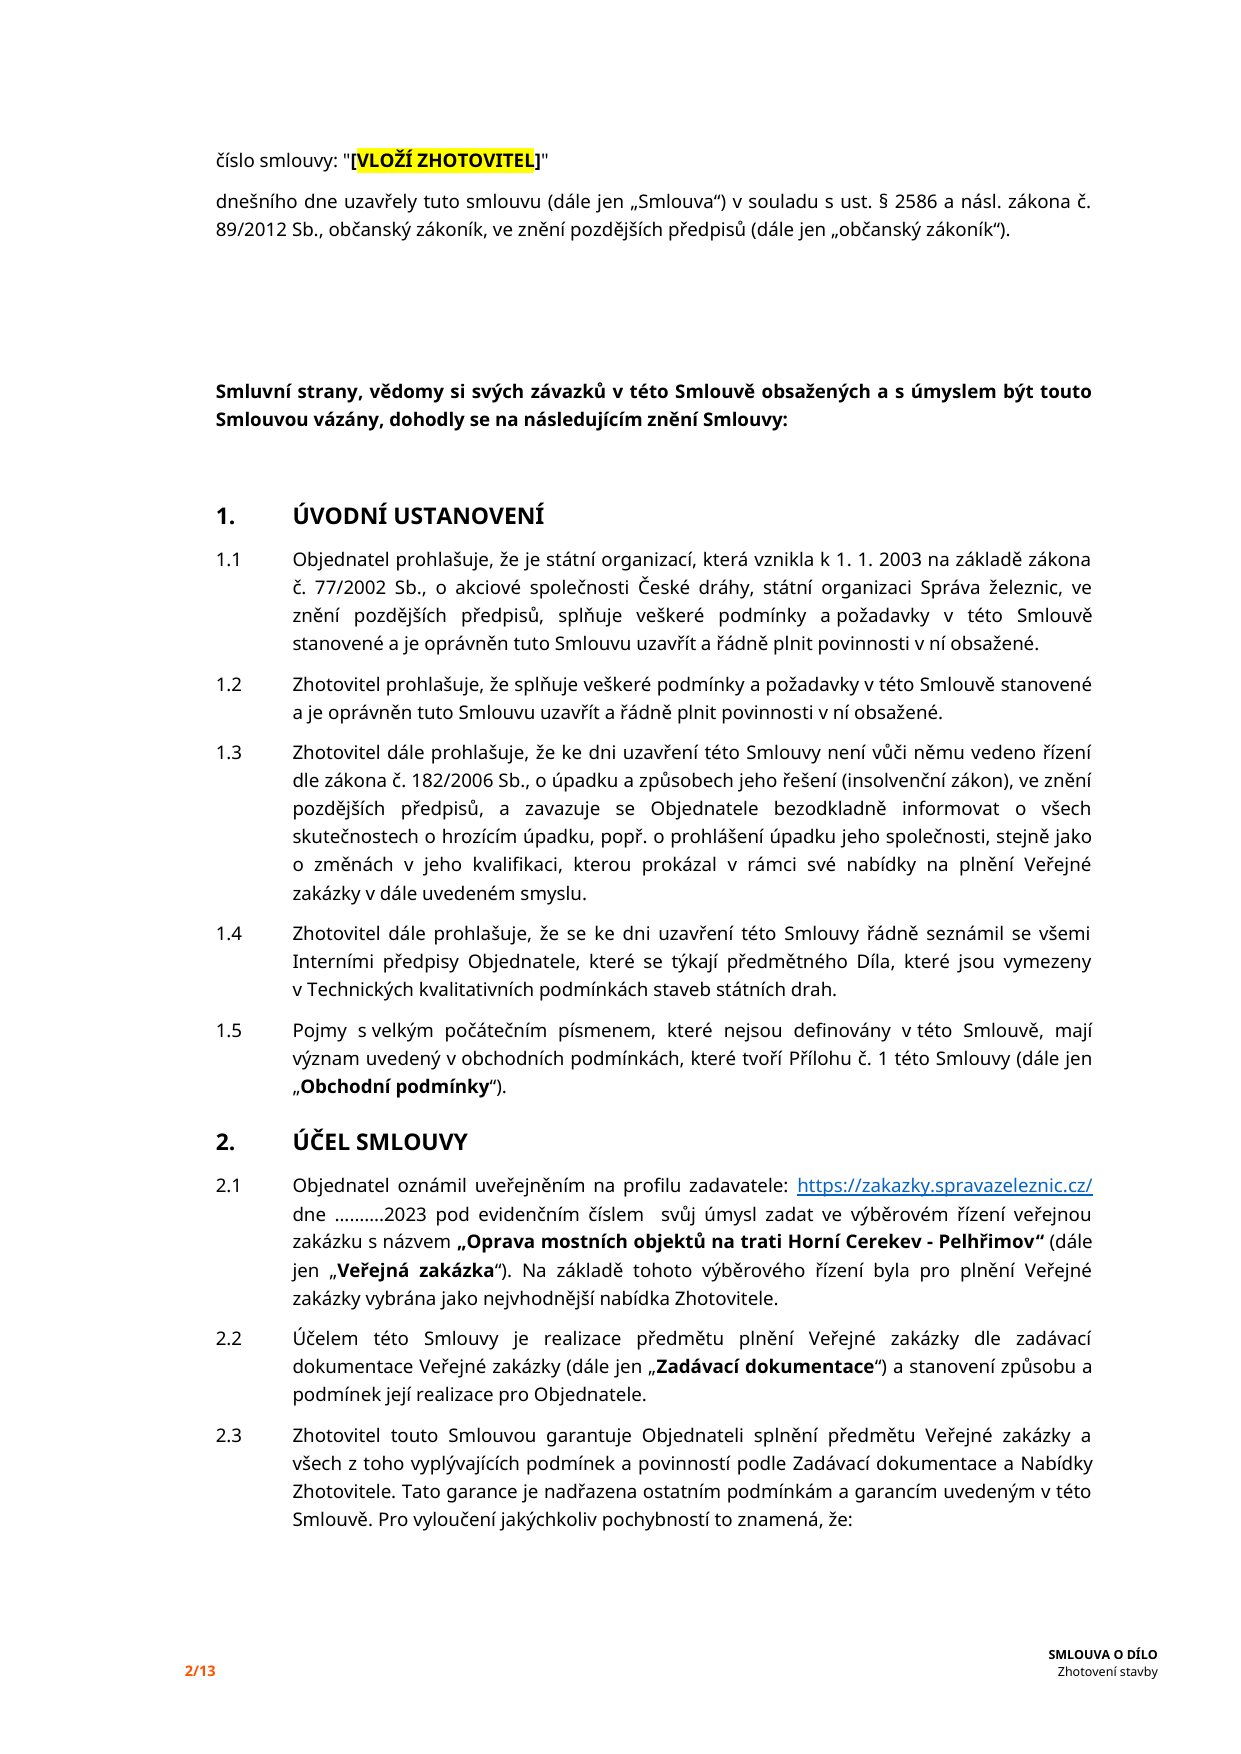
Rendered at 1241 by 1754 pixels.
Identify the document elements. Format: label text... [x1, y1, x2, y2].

text Smluvní strany, vědomy si svých závazků v této Smlouvě obsažených a s úmyslem být touto Smlouvou vázány, dohodly se na následujícím znění Smlouvy: [216, 378, 1093, 432]
text Účelem této Smlouvy je realizace předmětu plnění Veřejné zakázky dle zadávací dokumentace Veřejné zakázky (dále jen „Zadávací dokumentace“) a stanovení způsobu a podmínek její realizace pro Objednatele. [216, 1325, 1093, 1407]
text Objednatel oznámil uveřejněním na profilu zadavatele: https://zakazky.spravazeleznic.cz/ dne ……….2023 pod evidenčním číslem svůj úmysl zadat ve výběrovém řízení veřejnou zakázku s názvem „Oprava mostních objektů na trati Horní Cerekev - Pelhřimov“ (dále jen „Veřejná zakázka“). Na základě tohoto výběrového řízení byla pro plnění Veřejné zakázky vybrána jako nejvhodnější nabídka Zhotovitele. [216, 1173, 1093, 1310]
text Pojmy s velkým počátečním písmenem, které nejsou definovány v této Smlouvě, mají význam uvedený v obchodních podmínkách, které tvoří Přílohu č. 1 této Smlouvy (dále jen „Obchodní podmínky“). [216, 1017, 1093, 1098]
text Objednatel prohlašuje, že je státní organizací, která vznikla k 1. 1. 2003 na základě zákona č. 77/2002 Sb., o akciové společnosti České dráhy, státní organizaci Správa železnic, ve znění pozdějších předpisů, splňuje veškeré podmínky a požadavky v této Smlouvě stanovené a je oprávněn tuto Smlouvu uzavřít a řádně plnit povinnosti v ní obsažené. [216, 547, 1093, 656]
text číslo smlouvy: "[VLOŽÍ ZHOTOVITEL]" [216, 147, 1093, 173]
text Zhotovitel touto Smlouvou garantuje Objednateli splnění předmětu Veřejné zakázky a všech z toho vyplývajících podmínek a povinností podle Zadávací dokumentace a Nabídky Zhotovitele. Tato garance je nadřazena ostatním podmínkám a garancím uvedeným v této Smlouvě. Pro vyloučení jakýchkoliv pochybností to znamená, že: [216, 1422, 1093, 1532]
text ÚVODNÍ USTANOVENÍ [216, 500, 1093, 531]
text ÚČEL SMLOUVY [216, 1126, 1093, 1157]
text Zhotovitel prohlašuje, že splňuje veškeré podmínky a požadavky v této Smlouvě stanovené a je oprávněn tuto Smlouvu uzavřít a řádně plnit povinnosti v ní obsažené. [216, 671, 1093, 725]
text Zhotovitel dále prohlašuje, že ke dni uzavření této Smlouvy není vůči němu vedeno řízení dle zákona č. 182/2006 Sb., o úpadku a způsobech jeho řešení (insolvenční zákon), ve znění pozdějších předpisů, a zavazuje se Objednatele bezodkladně informovat o všech skutečnostech o hrozícím úpadku, popř. o prohlášení úpadku jeho společnosti, stejně jako o změnách v jeho kvalifikaci, kterou prokázal v rámci své nabídky na plnění Veřejné zakázky v dále uvedeném smyslu. [216, 740, 1093, 905]
text dnešního dne uzavřely tuto smlouvu (dále jen „Smlouva“) v souladu s ust. § 2586 a násl. zákona č. 89/2012 Sb., občanský zákoník, ve znění pozdějších předpisů (dále jen „občanský zákoník“). [216, 188, 1093, 242]
text Zhotovitel dále prohlašuje, že se ke dni uzavření této Smlouvy řádně seznámil se všemi Interními předpisy Objednatele, které se týkají předmětného Díla, které jsou vymezeny v Technických kvalitativních podmínkách staveb státních drah. [216, 920, 1093, 1002]
